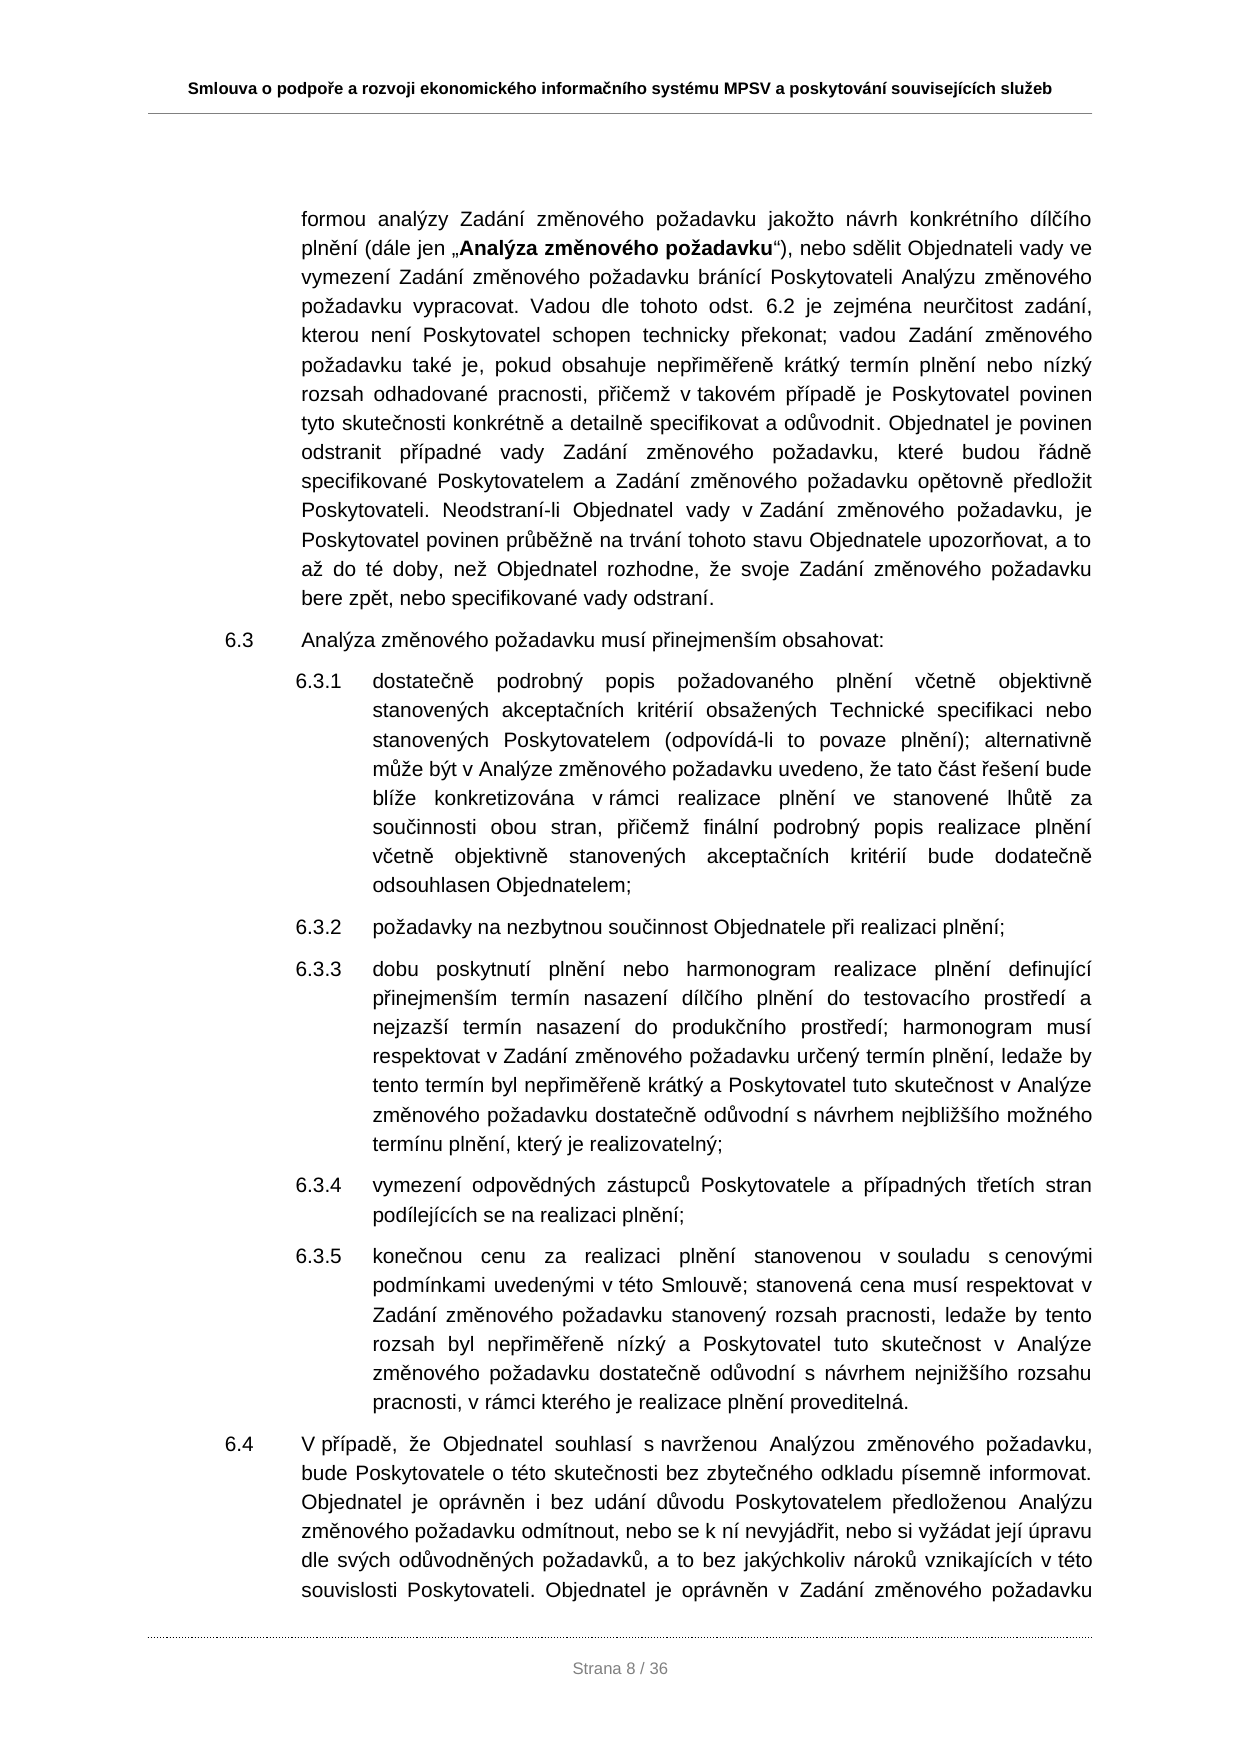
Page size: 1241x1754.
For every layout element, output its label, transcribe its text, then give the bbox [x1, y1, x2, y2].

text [224, 1428, 1092, 1603]
list konečnou cenu za realizaci plnění stanovenou v souladu s cenovými podmínkami uvedenými v této Smlouvě; stanovená cena musí respektovat v Zadání změnového požadavku stanovený rozsah pracnosti, ledaže by tento rozsah byl nepřiměřeně nízký a Poskytovatel tuto skutečnost v Analýze změnového požadavku dostatečně odůvodní s návrhem nejnižšího rozsahu pracnosti, v rámci kterého je realizace plnění proveditelná. [295, 1240, 1092, 1415]
list dostatečně podrobný popis požadovaného plnění včetně objektivně stanovených akceptačních kritérií obsažených Technické specifikaci nebo stanovených Poskytovatelem (odpovídá-li to povaze plnění); alternativně může být v Analýze změnového požadavku uvedeno, že tato část řešení bude blíže konkretizována v rámci realizace plnění ve stanovené lhůtě za součinnosti obou stran, přičemž finální podrobný popis realizace plnění včetně objektivně stanovených akceptačních kritérií bude dodatečně odsouhlasen Objednatelem; [295, 665, 1092, 899]
list požadavky na nezbytnou součinnost Objednatele při realizaci plnění; [295, 911, 1092, 940]
list dobu poskytnutí plnění nebo harmonogram realizace plnění definující přinejmenším termín nasazení dílčího plnění do testovacího prostředí a nejzazší termín nasazení do produkčního prostředí; harmonogram musí respektovat v Zadání změnového požadavku určený termín plnění, ledaže by tento termín byl nepřiměřeně krátký a Poskytovatel tuto skutečnost v Analýze změnového požadavku dostatečně odůvodní s návrhem nejbližšího možného termínu plnění, který je realizovatelný; [295, 953, 1092, 1157]
text Analýza změnového požadavku musí přinejmenším obsahovat: [224, 624, 1092, 653]
list vymezení odpovědných zástupců Poskytovatele a případných třetích stran podílejících se na realizaci plnění; [295, 1169, 1092, 1228]
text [224, 203, 1092, 611]
